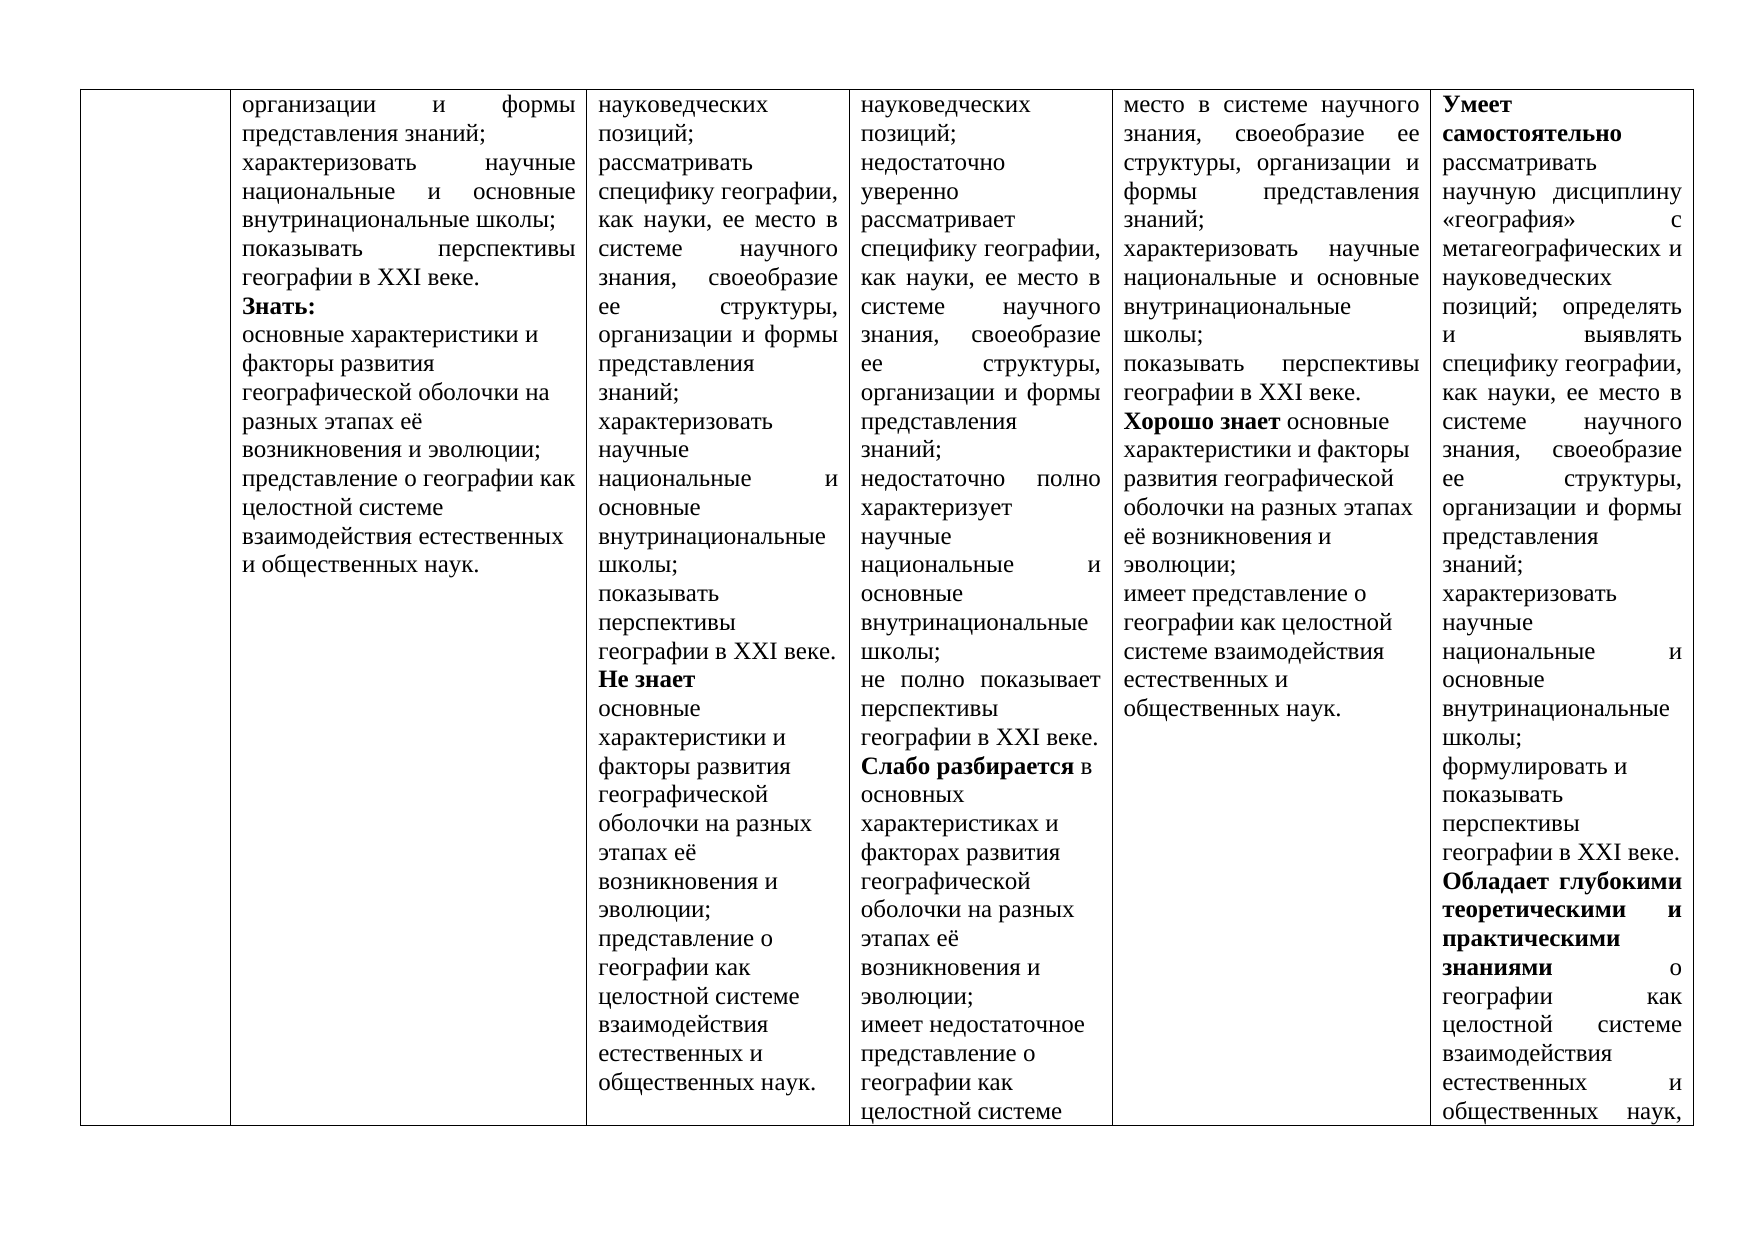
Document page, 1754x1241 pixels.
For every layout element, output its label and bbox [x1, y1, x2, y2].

table_cell [587, 90, 849, 1124]
table_cell [81, 90, 230, 1124]
table_cell [231, 90, 586, 1124]
table_cell [1113, 90, 1430, 1124]
table_cell [850, 90, 1112, 1124]
table_cell [1431, 90, 1693, 1124]
